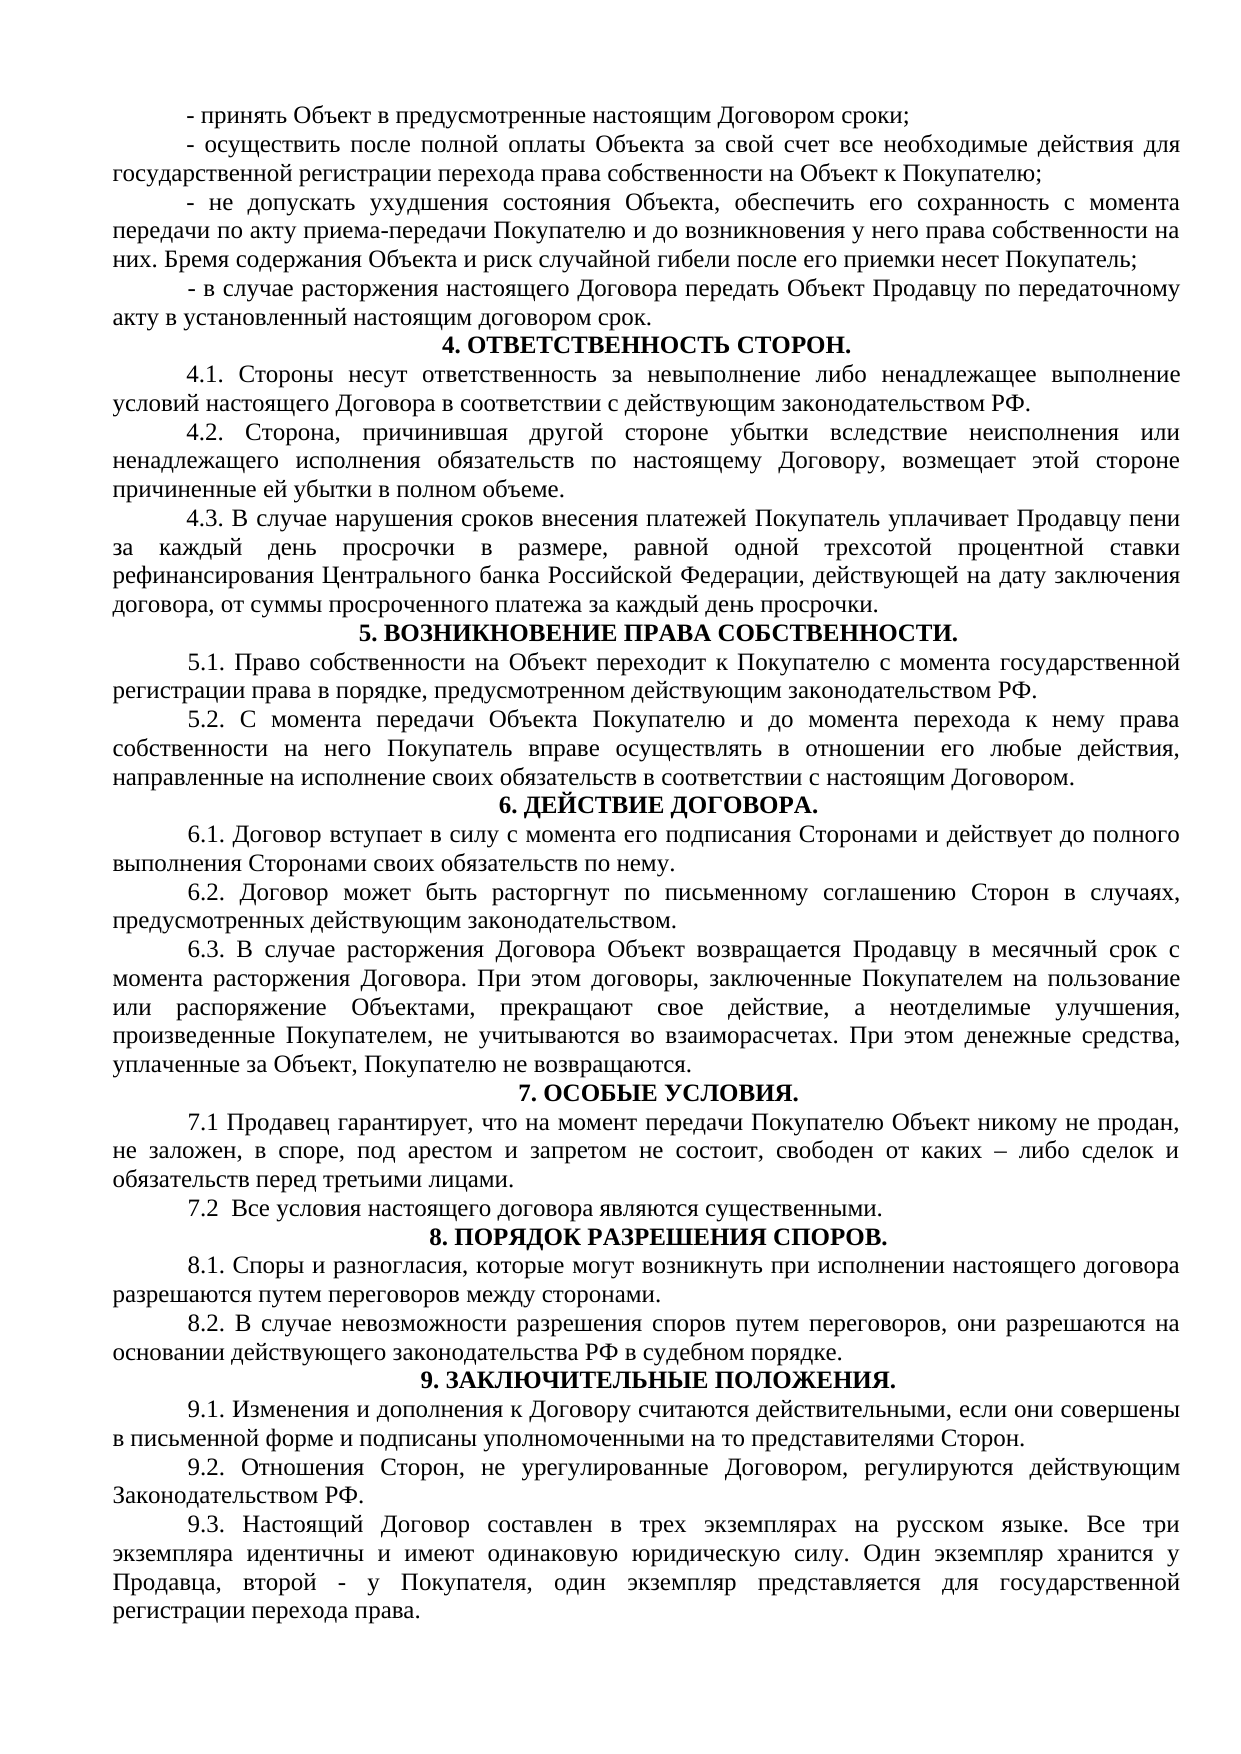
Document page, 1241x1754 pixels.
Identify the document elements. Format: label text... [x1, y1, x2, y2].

text 8. ПОРЯДОК РАЗРЕШЕНИЯ СПОРОВ. [112, 1222, 1181, 1250]
text 5.1. Право собственности на Объект переходит к Покупателю с момента государственной регистрации права в порядке, предусмотренном действующим законодательством РФ. [112, 647, 1181, 704]
text 8.2. В случае невозможности разрешения споров путем переговоров, они разрешаются на основании действующего законодательства РФ в судебном порядке. [112, 1308, 1181, 1365]
text - в случае расторжения настоящего Договора передать Объект Продавцу по передаточному акту в установленный настоящим договором срок. [112, 273, 1181, 330]
text 4.2. Сторона, причинившая другой стороне убытки вследствие неисполнения или ненадлежащего исполнения обязательств по настоящему Договору, возмещает этой стороне причиненные ей убытки в полном объеме. [112, 417, 1181, 503]
text 5. ВОЗНИКНОВЕНИЕ ПРАВА СОБСТВЕННОСТИ. [112, 618, 1181, 647]
text 4.3. В случае нарушения сроков внесения платежей Покупатель уплачивает Продавцу пени за каждый день просрочки в размере, равной одной трехсотой процентной ставки рефинансирования Центрального банка Российской Федерации, действующей на дату заключения договора, от суммы просроченного платежа за каждый день просрочки. [112, 503, 1181, 618]
text - принять Объект в предусмотренные настоящим Договором сроки; [112, 100, 1181, 129]
text 9. ЗАКЛЮЧИТЕЛЬНЫЕ ПОЛОЖЕНИЯ. [112, 1365, 1181, 1394]
text 7.1 Продавец гарантирует, что на момент передачи Покупателю Объект никому не продан, не заложен, в споре, под арестом и запретом не состоит, свободен от каких – либо сделок и обязательств перед третьими лицами. [112, 1107, 1181, 1193]
text 6.2. Договор может быть расторгнут по письменному соглашению Сторон в случаях, предусмотренных действующим законодательством. [112, 877, 1181, 934]
text 7.2 Все условия настоящего договора являются существенными. [112, 1193, 1181, 1222]
text 5.2. С момента передачи Объекта Покупателю и до момента перехода к нему права собственности на него Покупатель вправе осуществлять в отношении его любые действия, направленные на исполнение своих обязательств в соответствии с настоящим Договором. [112, 704, 1181, 790]
text 4. ОТВЕТСТВЕННОСТЬ СТОРОН. [112, 330, 1181, 359]
text 6.1. Договор вступает в силу с момента его подписания Сторонами и действует до полного выполнения Сторонами своих обязательств по нему. [112, 819, 1181, 877]
text 8.1. Споры и разногласия, которые могут возникнуть при исполнении настоящего договора разрешаются путем переговоров между сторонами. [112, 1250, 1181, 1308]
text 9.2. Отношения Сторон, не урегулированные Договором, регулируются действующим Законодательством РФ. [112, 1452, 1181, 1509]
text 6. ДЕЙСТВИЕ ДОГОВОРА. [112, 790, 1181, 819]
text - не допускать ухудшения состояния Объекта, обеспечить его сохранность с момента передачи по акту приема-передачи Покупателю и до возникновения у него права собственности на них. Бремя содержания Объекта и риск случайной гибели после его приемки несет Покупатель; [112, 187, 1181, 273]
text - осуществить после полной оплаты Объекта за свой счет все необходимые действия для государственной регистрации перехода права собственности на Объект к Покупателю; [112, 129, 1181, 187]
text 7. ОСОБЫЕ УСЛОВИЯ. [112, 1078, 1181, 1107]
text 9.1. Изменения и дополнения к Договору считаются действительными, если они совершены в письменной форме и подписаны уполномоченными на то представителями Сторон. [112, 1394, 1181, 1452]
text 9.3. Настоящий Договор составлен в трех экземплярах на русском языке. Все три экземпляра идентичны и имеют одинаковую юридическую силу. Один экземпляр хранится у Продавца, второй - у Покупателя, один экземпляр представляется для государственной регистрации перехода права. [112, 1509, 1181, 1624]
text 6.3. В случае расторжения Договора Объект возвращается Продавцу в месячный срок с момента расторжения Договора. При этом договоры, заключенные Покупателем на пользование или распоряжение Объектами, прекращают свое действие, а неотделимые улучшения, произведенные Покупателем, не учитываются во взаиморасчетах. При этом денежные средства, уплаченные за Объект, Покупателю не возвращаются. [112, 934, 1181, 1078]
text 4.1. Стороны несут ответственность за невыполнение либо ненадлежащее выполнение условий настоящего Договора в соответствии с действующим законодательством РФ. [112, 359, 1181, 417]
